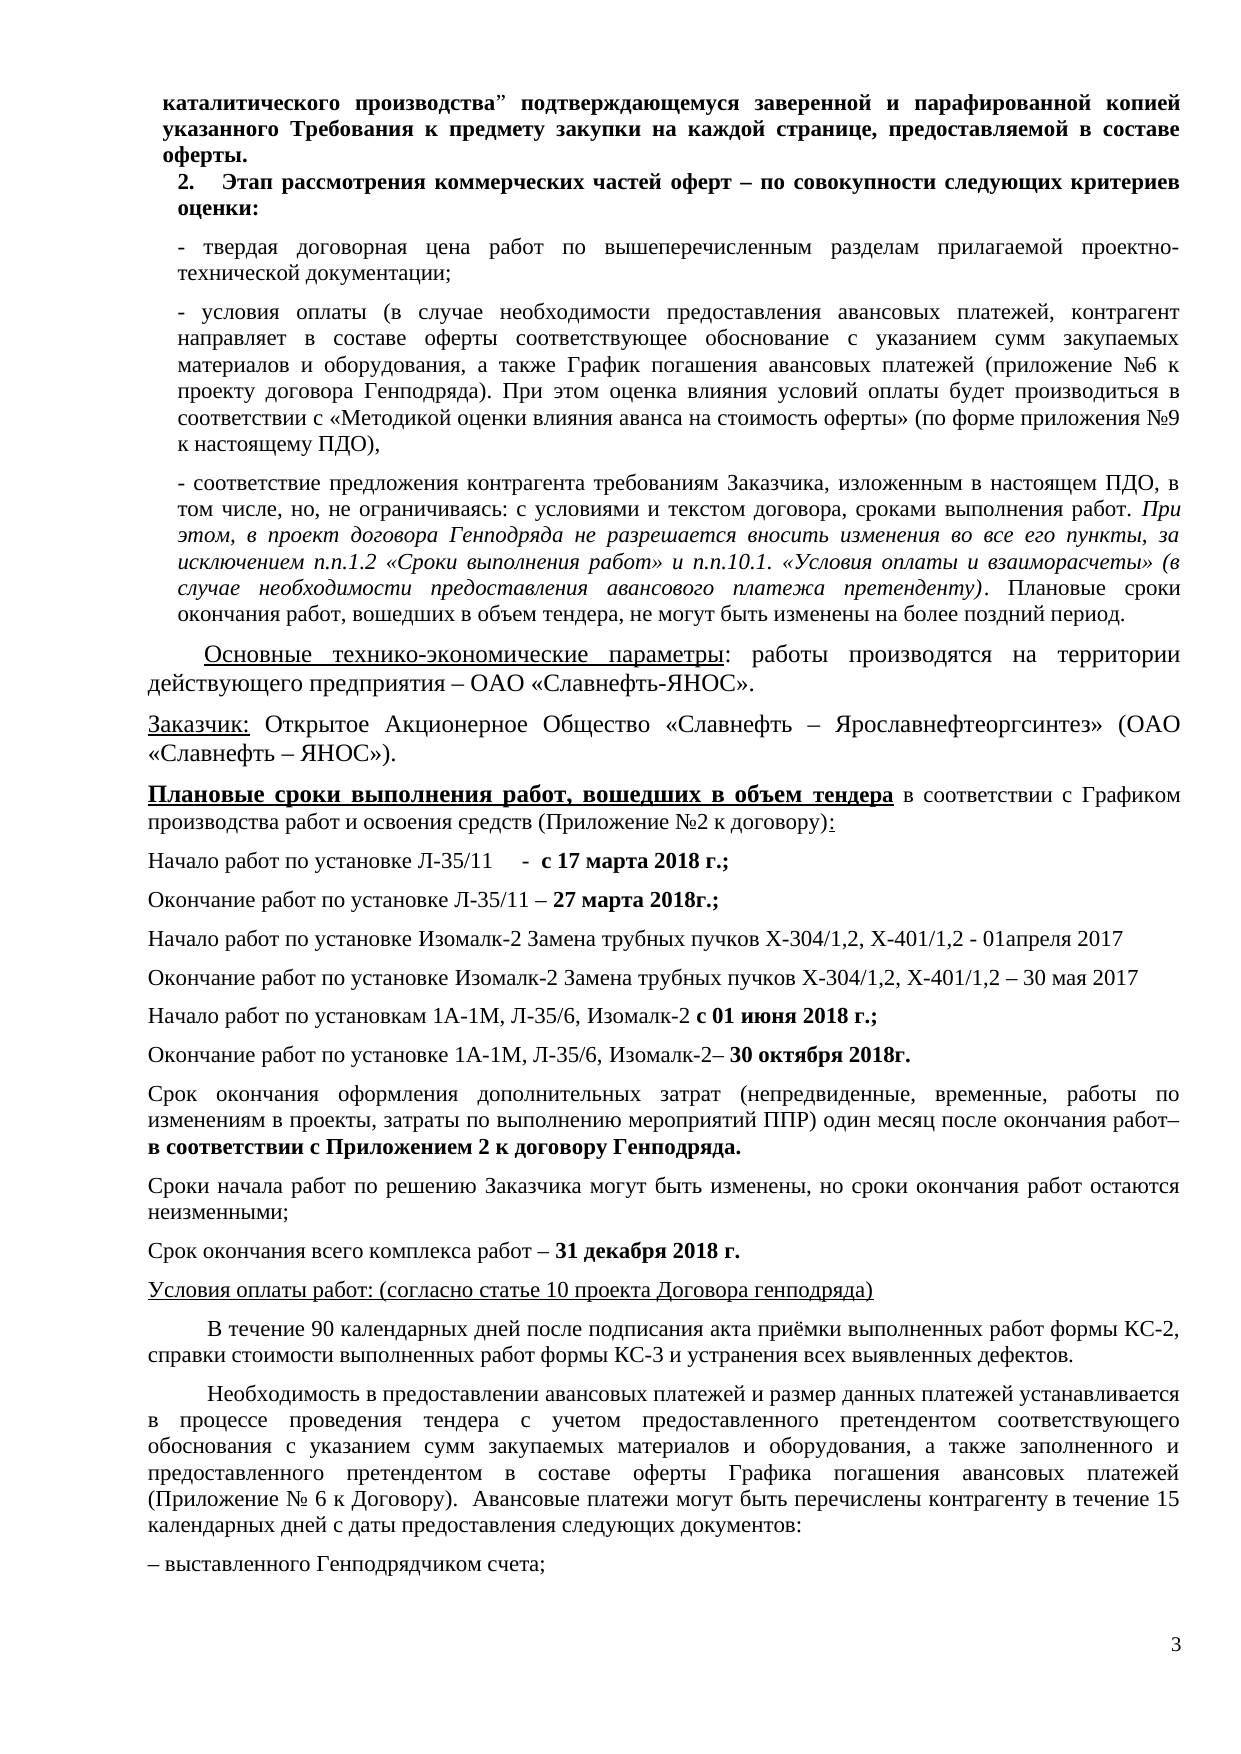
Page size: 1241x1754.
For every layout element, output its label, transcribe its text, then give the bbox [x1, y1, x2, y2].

text Окончание работ по установке Изомалк-2 Замена трубных пучков Х-304/1,2, Х-401/1,2 – 30 мая 2017 [148, 963, 1181, 990]
text Начало работ по установке Л-35/11 - с 17 марта 2018 г.; [148, 847, 1181, 873]
text Условия оплаты работ: (согласно статье 10 проекта Договора генподряда) [148, 1276, 1181, 1302]
text Необходимость в предоставлении авансовых платежей и размер данных платежей устанавливается в процессе проведения тендера с учетом предоставленного претендентом соответствующего обоснования с указанием сумм закупаемых материалов и оборудования, а также заполненного и предоставленного претендентом в составе оферты Графика погашения авансовых платежей (Приложение № 6 к Договору). Авансовые платежи могут быть перечислены контрагенту в течение 15 календарных дней с даты предоставления следующих документов: [148, 1380, 1181, 1538]
text Окончание работ по установке Л-35/11 – 27 марта 2018г.; [148, 886, 1181, 912]
text Заказчик: Открытое Акционерное Общество «Славнефть – Ярославнефтеоргсинтез» (ОАО «Славнефть – ЯНОС»). [148, 709, 1181, 767]
text Окончание работ по установке 1А-1М, Л-35/6, Изомалк-2– 30 октября 2018г. [148, 1041, 1181, 1068]
text Начало работ по установкам 1А-1М, Л-35/6, Изомалк-2 с 01 июня 2018 г.; [148, 1002, 1181, 1029]
list Этап рассмотрения коммерческих частей оферт – по совокупности следующих критериев оценки: [177, 168, 1181, 220]
text В течение 90 календарных дней после подписания акта приёмки выполненных работ формы КС-2, справки стоимости выполненных работ формы КС-3 и устранения всех выявленных дефектов. [148, 1314, 1181, 1367]
text Срок окончания оформления дополнительных затрат (непредвиденные, временные, работы по изменениям в проекты, затраты по выполнению мероприятий ППР) один месяц после окончания работ– в соответствии с Приложением 2 к договору Генподряда. [148, 1080, 1181, 1159]
text – выставленного Генподрядчиком счета; [148, 1550, 1181, 1577]
text - соответствие предложения контрагента требованиям Заказчика, изложенным в настоящем ПДО, в том числе, но, не ограничиваясь: с условиями и текстом договора, сроками выполнения работ. При этом, в проект договора Генподряда не разрешается вносить изменения во все его пункты, за исключением п.п.1.2 «Сроки выполнения работ» и п.п.10.1. «Условия оплаты и взаиморасчеты» (в случае необходимости предоставления авансового платежа претенденту). Плановые сроки окончания работ, вошедших в объем тендера, не могут быть изменены на более поздний период. [177, 469, 1181, 627]
text Начало работ по установке Изомалк-2 Замена трубных пучков Х-304/1,2, Х-401/1,2 - 01апреля 2017 [148, 925, 1181, 951]
text - твердая договорная цена работ по вышеперечисленным разделам прилагаемой проектно-технической документации; [177, 233, 1181, 286]
text Основные технико-экономические параметры: работы производятся на территории действующего предприятия – ОАО «Славнефть-ЯНОС». [148, 639, 1181, 697]
text Плановые сроки выполнения работ, вошедших в объем тендера в соответствии с Графиком производства работ и освоения средств (Приложение №2 к договору): [148, 779, 1181, 834]
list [162, 89, 1181, 168]
text Сроки начала работ по решению Заказчика могут быть изменены, но сроки окончания работ остаются неизменными; [148, 1172, 1181, 1224]
text - условия оплаты (в случае необходимости предоставления авансовых платежей, контрагент направляет в составе оферты соответствующее обоснование с указанием сумм закупаемых материалов и оборудования, а также График погашения авансовых платежей (приложение №6 к проекту договора Генподряда). При этом оценка влияния условий оплаты будет производиться в соответствии с «Методикой оценки влияния аванса на стоимость оферты» (по форме приложения №9 к настоящему ПДО), [177, 298, 1181, 456]
text Срок окончания всего комплекса работ – 31 декабря 2018 г. [148, 1237, 1181, 1263]
